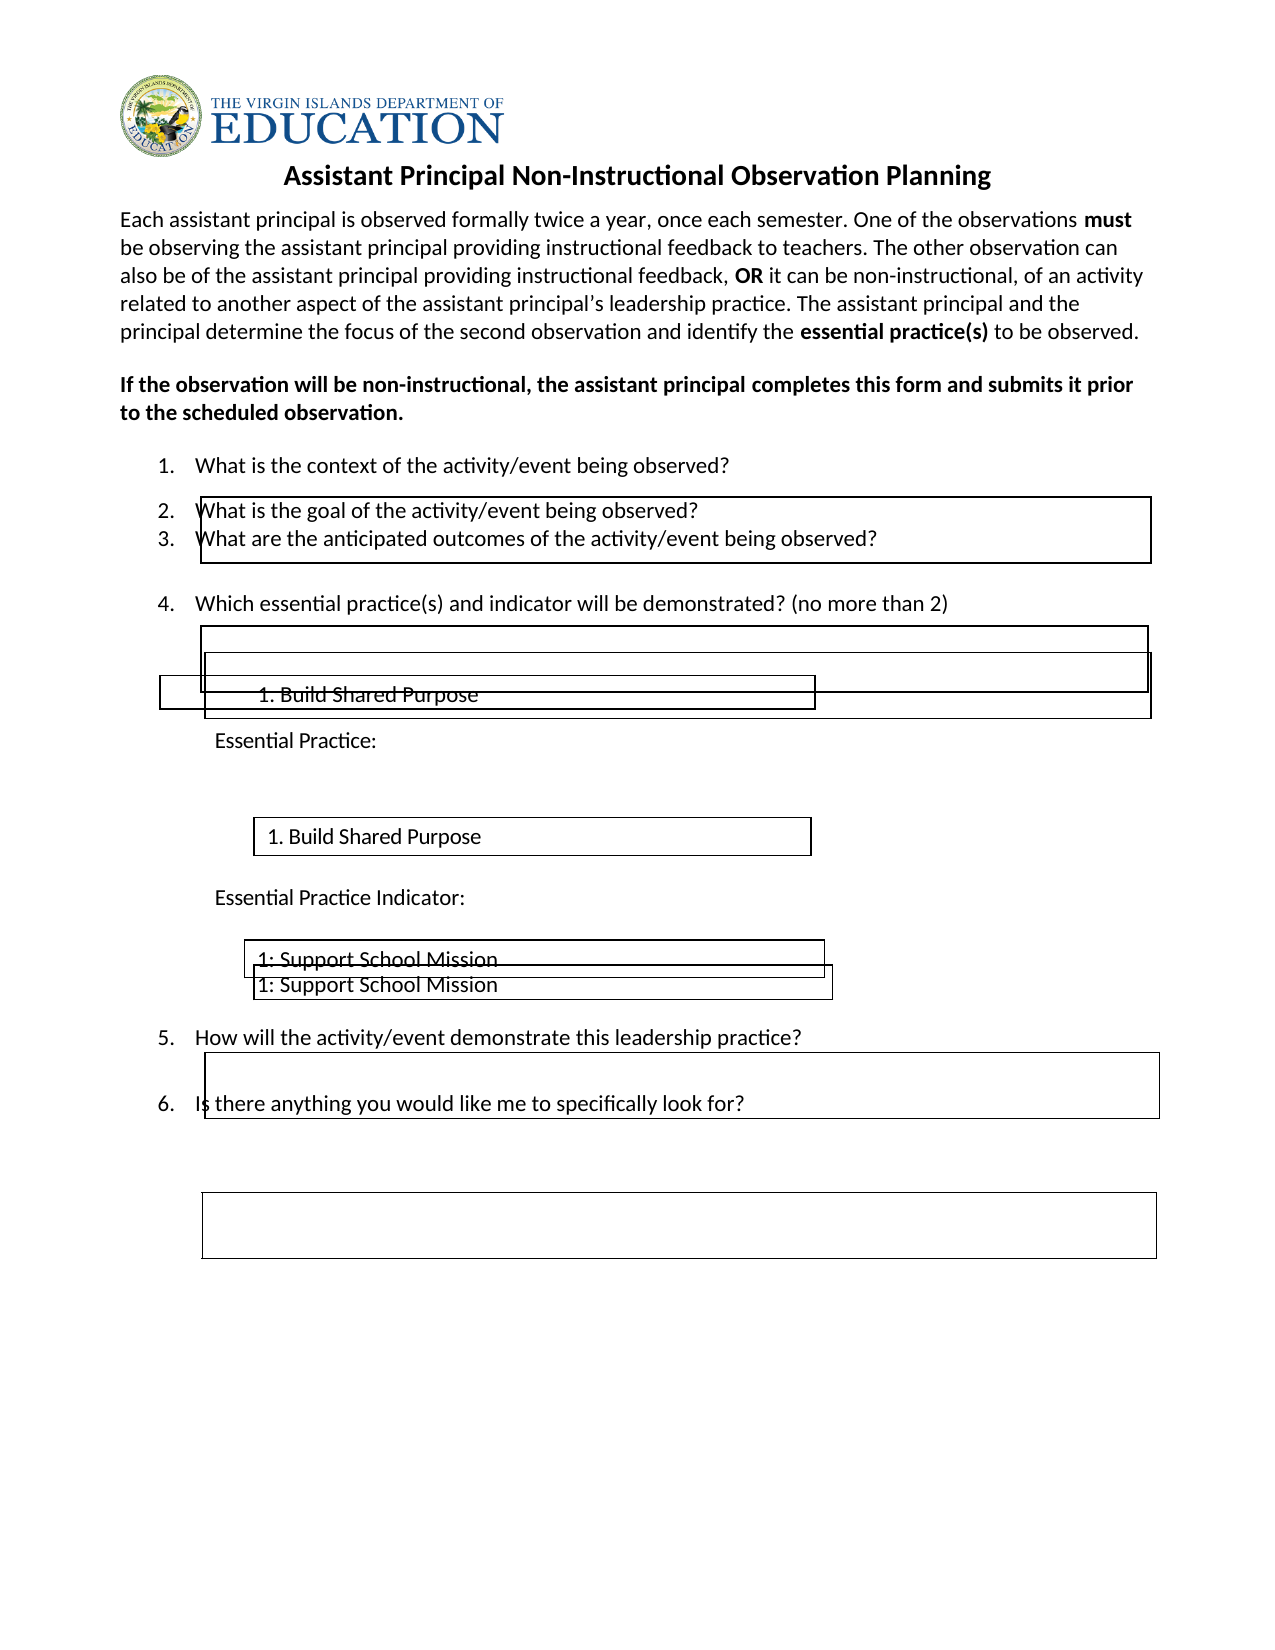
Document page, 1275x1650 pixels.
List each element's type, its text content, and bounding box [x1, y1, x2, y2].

text Essential Practice: [214, 634, 1155, 754]
list Each assistant principal is observed formally twice a year, once each semester. One of the observations must be observing the assistant principal providing instructional feedback to teachers. The other observation can also be of the assistant principal providing instructional feedback, OR it can be non-instructional, of an activity related to another aspect of the assistant principal’s leadership practice. The assistant principal and the principal determine the focus of the second observation and identify the essential practice(s) to be observed. [120, 205, 1155, 345]
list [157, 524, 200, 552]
text Essential Practice Indicator: [214, 883, 1155, 911]
list Which essential practice(s) and indicator will be demonstrated? (no more than 2) [157, 589, 1155, 617]
list What is the context of the activity/event being observed? [157, 451, 1155, 479]
list Is there anything you would like me to specifically look for? [206, 1089, 1155, 1117]
list What are the anticipated outcomes of the activity/event being observed? [202, 524, 1150, 552]
list How will the activity/event demonstrate this leadership practice? [157, 1023, 1155, 1051]
list What is the goal of the activity/event being observed? [202, 498, 1150, 524]
picture [120, 75, 508, 157]
list If the observation will be non-instructional, the assistant principal completes this form and submits it prior to the scheduled observation. [120, 370, 1155, 426]
subtitle Assistant Principal Non-Instructional Observation Planning [120, 157, 1155, 192]
